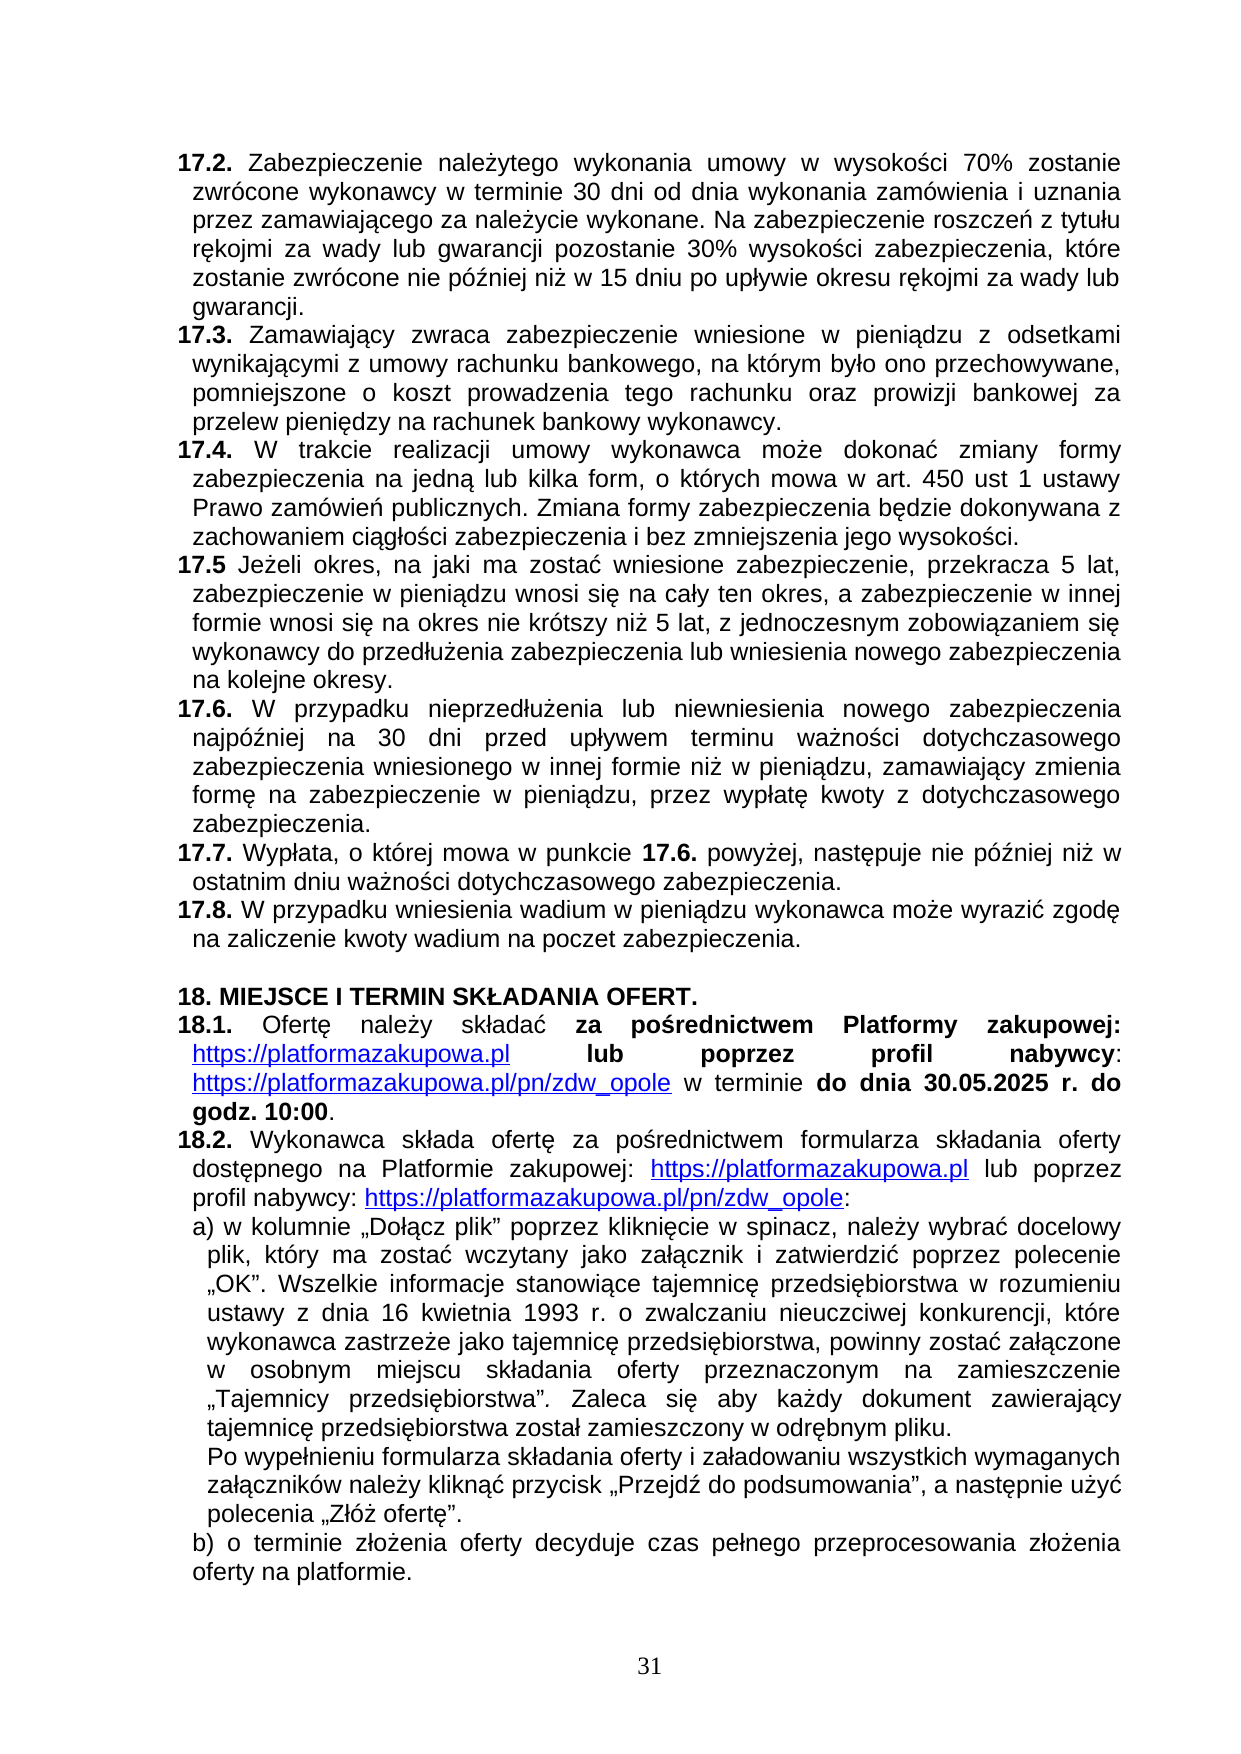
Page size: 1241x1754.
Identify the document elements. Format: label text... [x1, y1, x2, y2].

text 17.6. W przypadku nieprzedłużenia lub niewniesienia nowego zabezpieczenia najpóźniej na 30 dni przed upływem terminu ważności dotychczasowego zabezpieczenia wniesionego w innej formie niż w pieniądzu, zamawiający zmienia formę na zabezpieczenie w pieniądzu, przez wypłatę kwoty z dotychczasowego zabezpieczenia. [177, 694, 1122, 838]
text 17.3. Zamawiający zwraca zabezpieczenie wniesione w pieniądzu z odsetkami wynikającymi z umowy rachunku bankowego, na którym było ono przechowywane, pomniejszone o koszt prowadzenia tego rachunku oraz prowizji bankowej za przelew pieniędzy na rachunek bankowy wykonawcy. [177, 320, 1122, 435]
text Po wypełnieniu formularza składania oferty i załadowaniu wszystkich wymaganych załączników należy kliknąć przycisk „Przejdź do podsumowania”, a następnie użyć polecenia „Złóż ofertę”. [207, 1442, 1122, 1528]
text 18.1. Ofertę należy składać za pośrednictwem Platformy zakupowej: https://platformazakupowa.pl lub poprzez profil nabywcy: https://platformazakupowa.pl/pn/zdw_opole w terminie do dnia 30.05.2025 r. do godz. 10:00. [177, 1010, 1122, 1125]
text 17.5 Jeżeli okres, na jaki ma zostać wniesione zabezpieczenie, przekracza 5 lat, zabezpieczenie w pieniądzu wnosi się na cały ten okres, a zabezpieczenie w innej formie wnosi się na okres nie krótszy niż 5 lat, z jednoczesnym zobowiązaniem się wykonawcy do przedłużenia zabezpieczenia lub wniesienia nowego zabezpieczenia na kolejne okresy. [177, 550, 1122, 694]
text 18. MIEJSCE I TERMIN SKŁADANIA OFERT. [177, 981, 1122, 1010]
text 18.2. Wykonawca składa ofertę za pośrednictwem formularza składania oferty dostępnego na Platformie zakupowej: https://platformazakupowa.pl lub poprzez profil nabywcy: https://platformazakupowa.pl/pn/zdw_opole: [177, 1125, 1122, 1212]
text 17.4. W trakcie realizacji umowy wykonawca może dokonać zmiany formy zabezpieczenia na jedną lub kilka form, o których mowa w art. 450 ust 1 ustawy Prawo zamówień publicznych. Zmiana formy zabezpieczenia będzie dokonywana z zachowaniem ciągłości zabezpieczenia i bez zmniejszenia jego wysokości. [177, 435, 1122, 550]
text 17.8. W przypadku wniesienia wadium w pieniądzu wykonawca może wyrazić zgodę na zaliczenie kwoty wadium na poczet zabezpieczenia. [177, 895, 1122, 953]
text b) o terminie złożenia oferty decyduje czas pełnego przeprocesowania złożenia oferty na platformie. [192, 1528, 1122, 1585]
text 17.2. Zabezpieczenie należytego wykonania umowy w wysokości 70% zostanie zwrócone wykonawcy w terminie 30 dni od dnia wykonania zamówienia i uznania przez zamawiającego za należycie wykonane. Na zabezpieczenie roszczeń z tytułu rękojmi za wady lub gwarancji pozostanie 30% wysokości zabezpieczenia, które zostanie zwrócone nie później niż w 15 dniu po upływie okresu rękojmi za wady lub gwarancji. [177, 148, 1122, 320]
text 17.7. Wypłata, o której mowa w punkcie 17.6. powyżej, następuje nie później niż w ostatnim dniu ważności dotychczasowego zabezpieczenia. [177, 838, 1122, 895]
text a) w kolumnie „Dołącz plik” poprzez kliknięcie w spinacz, należy wybrać docelowy plik, który ma zostać wczytany jako załącznik i zatwierdzić poprzez polecenie „OK”. Wszelkie informacje stanowiące tajemnicę przedsiębiorstwa w rozumieniu ustawy z dnia 16 kwietnia 1993 r. o zwalczaniu nieuczciwej konkurencji, które wykonawca zastrzeże jako tajemnicę przedsiębiorstwa, powinny zostać załączone w osobnym miejscu składania oferty przeznaczonym na zamieszczenie „Tajemnicy przedsiębiorstwa”. Zaleca się aby każdy dokument zawierający tajemnicę przedsiębiorstwa został zamieszczony w odrębnym pliku. [192, 1212, 1122, 1442]
